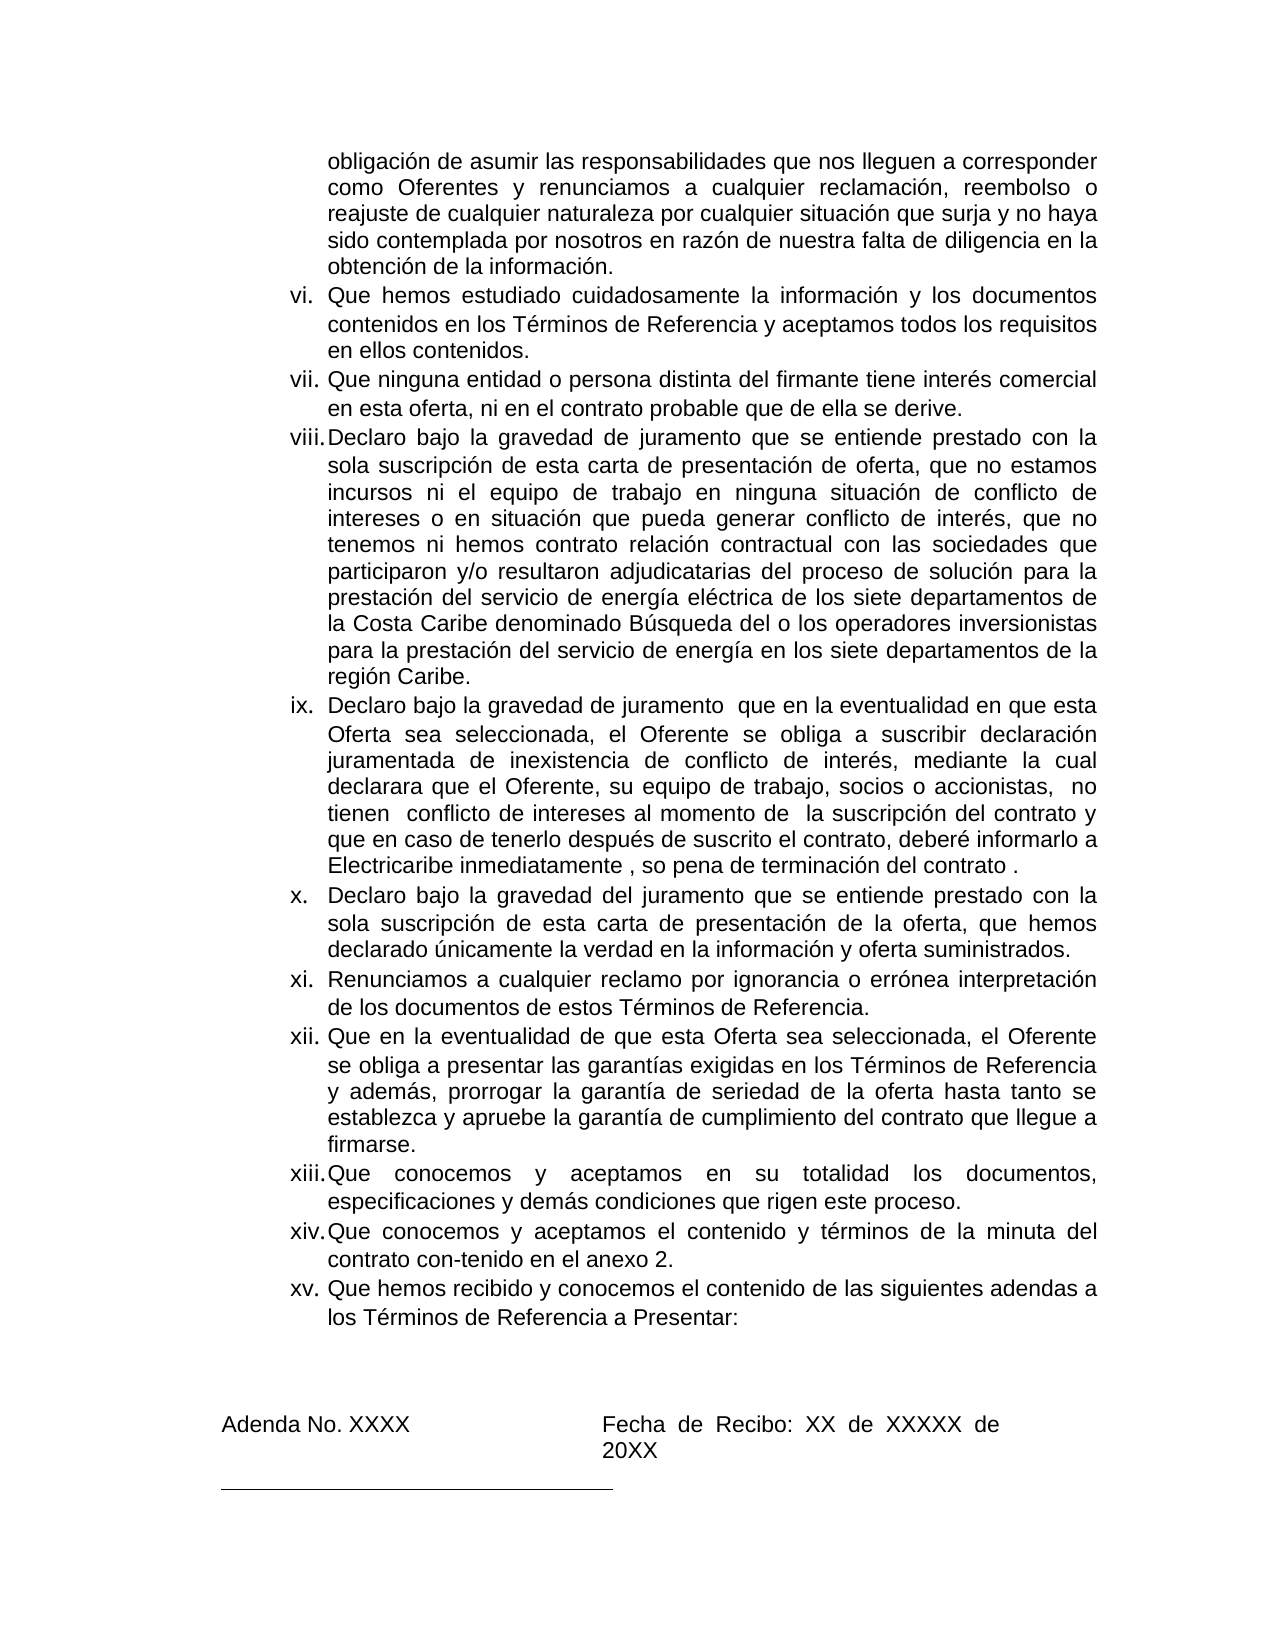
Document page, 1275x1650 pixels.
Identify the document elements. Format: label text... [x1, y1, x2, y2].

list Que hemos recibido y conocemos el contenido de las siguientes adendas a los Términos de Referencia a Presentar: [290, 1272, 1098, 1330]
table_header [595, 1411, 1007, 1502]
list Que hemos estudiado cuidadosamente la información y los documentos contenidos en los Términos de Referencia y aceptamos todos los requisitos en ellos contenidos. [290, 279, 1098, 363]
table_header Adenda No. XXXX [214, 1411, 594, 1502]
list Declaro bajo la gravedad del juramento que se entiende prestado con la sola suscripción de esta carta de presentación de la oferta, que hemos declarado únicamente la verdad en la información y oferta suministrados. [290, 879, 1098, 963]
list Declaro bajo la gravedad de juramento que en la eventualidad en que esta Oferta sea seleccionada, el Oferente se obliga a suscribir declaración juramentada de inexistencia de conflicto de interés, mediante la cual declarara que el Oferente, su equipo de trabajo, socios o accionistas, no tienen conflicto de intereses al momento de la suscripción del contrato y que en caso de tenerlo después de suscrito el contrato, deberé informarlo a Electricaribe inmediatamente , so pena de terminación del contrato . [290, 689, 1098, 879]
list Declaro bajo la gravedad de juramento que se entiende prestado con la sola suscripción de esta carta de presentación de oferta, que no estamos incursos ni el equipo de trabajo en ninguna situación de conflicto de intereses o en situación que pueda generar conflicto de interés, que no tenemos ni hemos contrato relación contractual con las sociedades que participaron y/o resultaron adjudicatarias del proceso de solución para la prestación del servicio de energía eléctrica de los siete departamentos de la Costa Caribe denominado Búsqueda del o los operadores inversionistas para la prestación del servicio de energía en los siete departamentos de la región Caribe. [290, 421, 1098, 689]
list Renunciamos a cualquier reclamo por ignorancia o errónea interpretación de los documentos de estos Términos de Referencia. [290, 963, 1098, 1020]
list Que en la eventualidad de que esta Oferta sea seleccionada, el Oferente se obliga a presentar las garantías exigidas en los Términos de Referencia y además, prorrogar la garantía de seriedad de la oferta hasta tanto se establezca y apruebe la garantía de cumplimiento del contrato que llegue a firmarse. [290, 1020, 1098, 1157]
list Que ninguna entidad o persona distinta del firmante tiene interés comercial en esta oferta, ni en el contrato probable que de ella se derive. [290, 363, 1098, 421]
list Que conocemos y aceptamos en su totalidad los documentos, especificaciones y demás condiciones que rigen este proceso. [290, 1157, 1098, 1214]
list Que conocemos y aceptamos el contenido y términos de la minuta del contrato con-tenido en el anexo 2. [290, 1214, 1098, 1272]
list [290, 148, 1098, 279]
